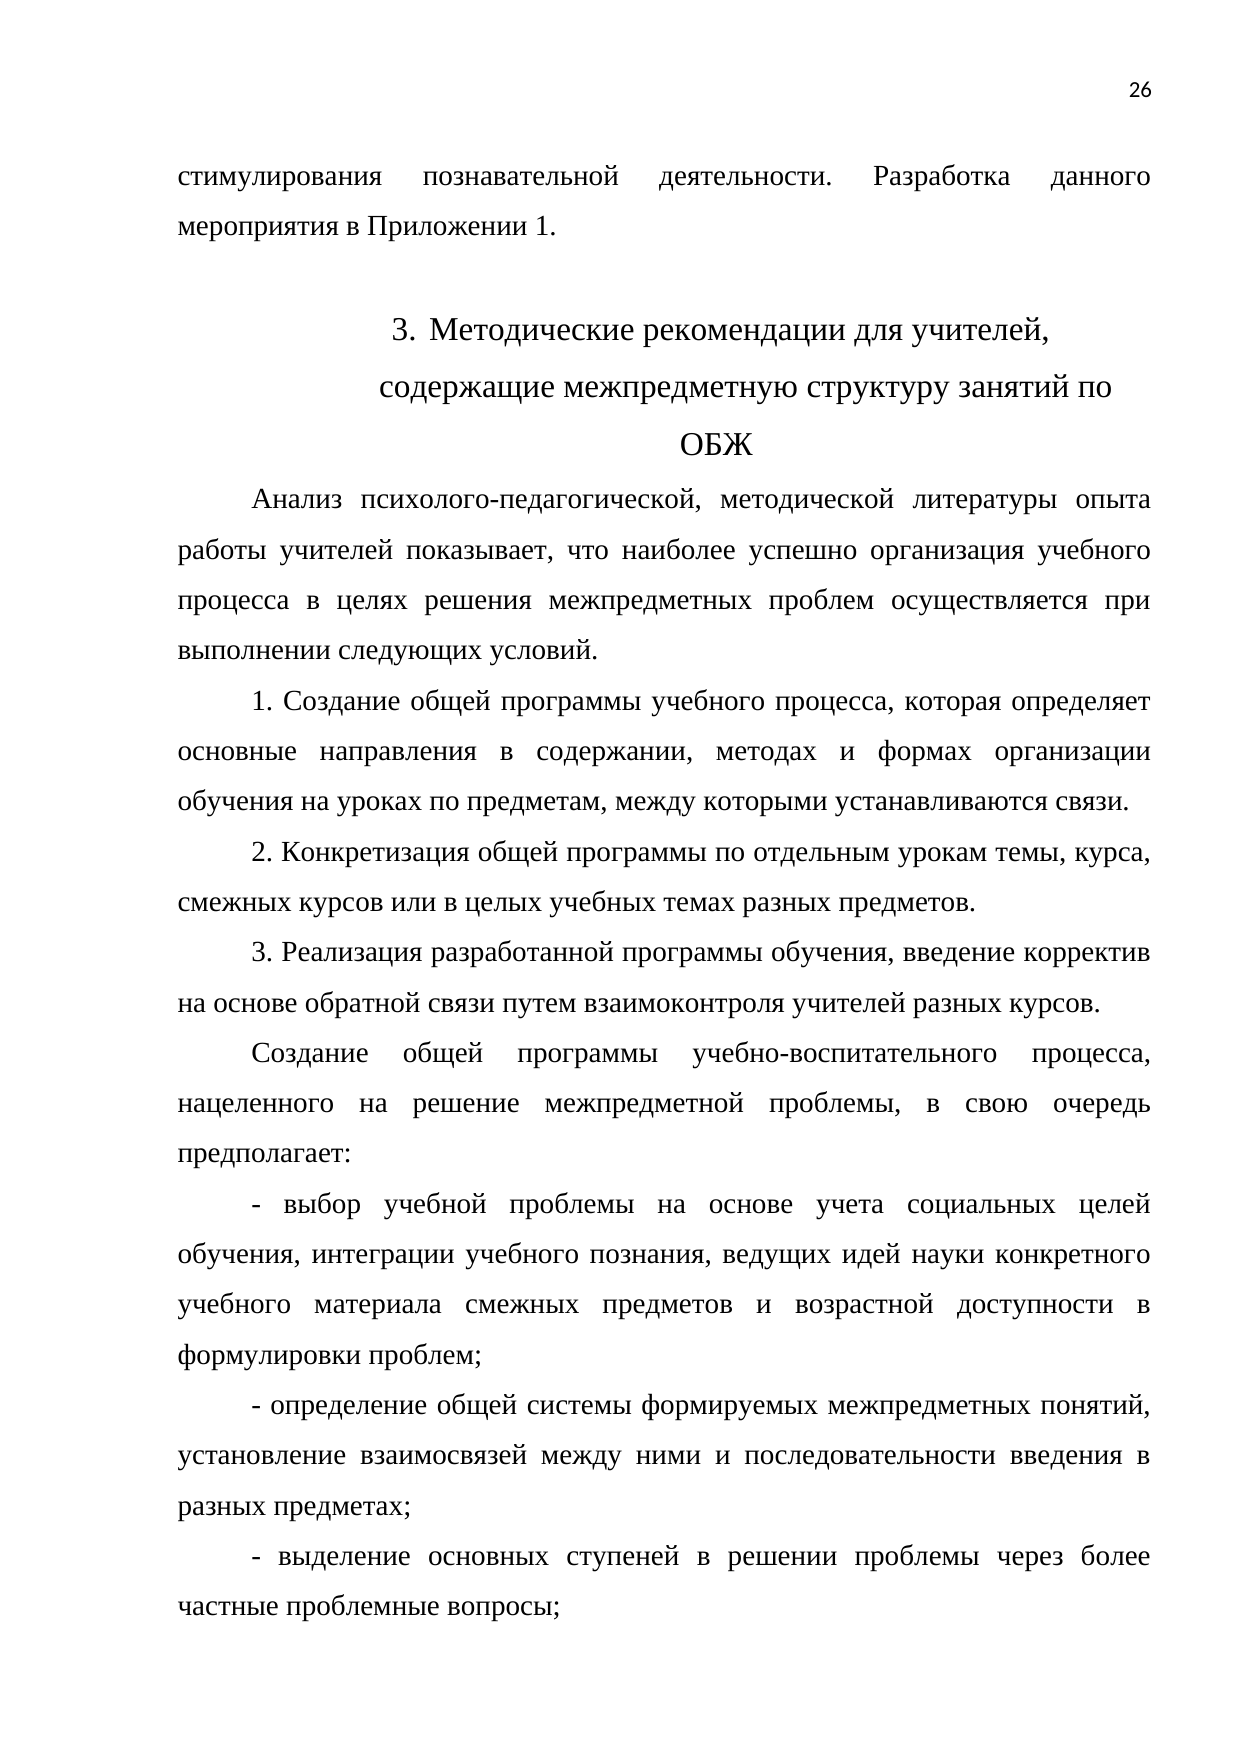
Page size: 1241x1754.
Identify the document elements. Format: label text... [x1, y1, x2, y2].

text - определение общей системы формируемых межпредметных понятий, установление взаимосвязей между ними и последовательности введения в разных предметах; [177, 1387, 1152, 1521]
list Методические рекомендации для учителей, [290, 309, 1152, 347]
text 1. Создание общей программы учебного процесса, которая определяет основные направления в содержании, методах и формах организации обучения на уроках по предметам, между которыми устанавливаются связи. [177, 683, 1152, 817]
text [177, 158, 1152, 242]
text - выбор учебной проблемы на основе учета социальных целей обучения, интеграции учебного познания, ведущих идей науки конкретного учебного материала смежных предметов и возрастной доступности в формулировки проблем; [177, 1186, 1152, 1370]
text содержащие межпредметную структуру занятий по ОБЖ [281, 367, 1152, 462]
text 3. Реализация разработанной программы обучения, введение корректив на основе обратной связи путем взаимоконтроля учителей разных курсов. [177, 934, 1152, 1018]
text Создание общей программы учебно-воспитательного процесса, нацеленного на решение межпредметной проблемы, в свою очередь предполагает: [177, 1035, 1152, 1169]
text - выделение основных ступеней в решении проблемы через более частные проблемные вопросы; [177, 1538, 1152, 1622]
text 2. Конкретизация общей программы по отдельным урокам темы, курса, смежных курсов или в целых учебных темах разных предметов. [177, 834, 1152, 918]
text Анализ психолого-педагогической, методической литературы опыта работы учителей показывает, что наиболее успешно организация учебного процесса в целях решения межпредметных проблем осуществляется при выполнении следующих условий. [177, 482, 1152, 666]
